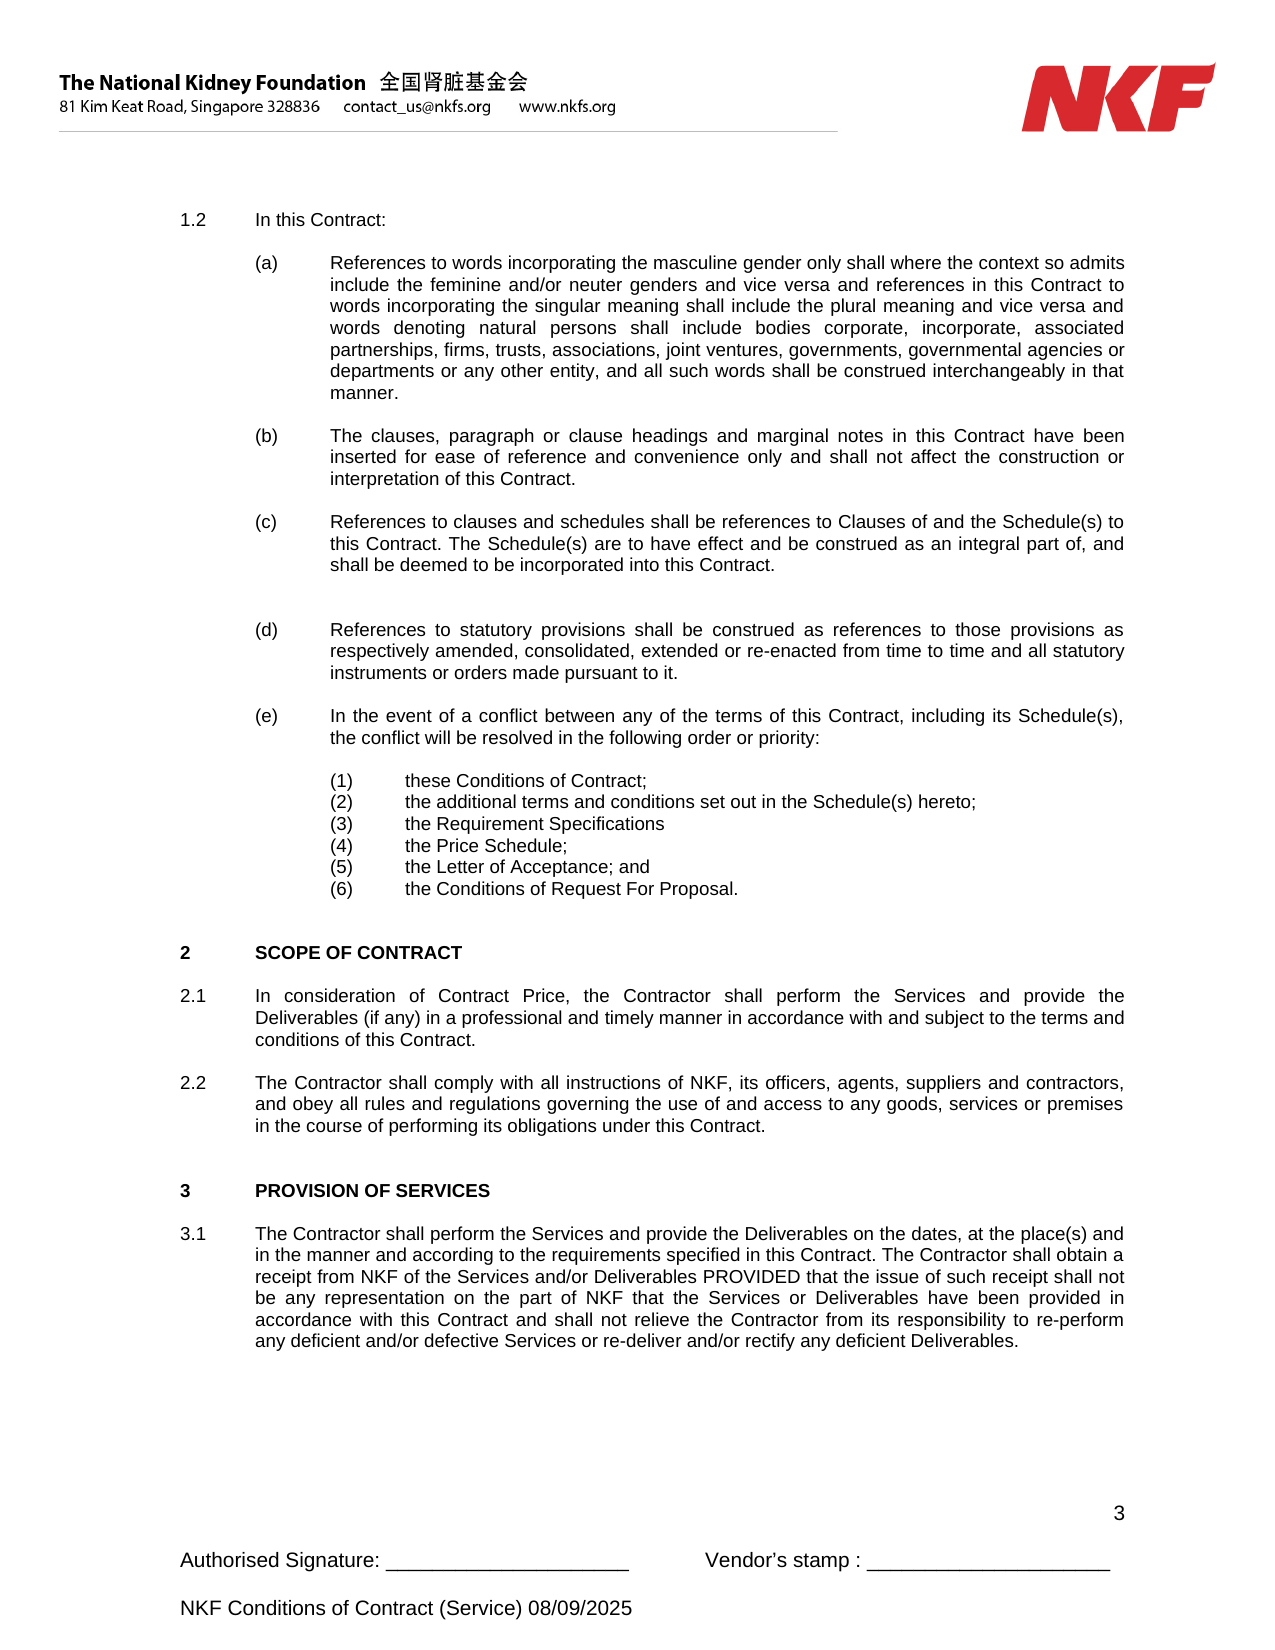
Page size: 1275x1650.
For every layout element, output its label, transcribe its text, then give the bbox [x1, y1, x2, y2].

list References to clauses and schedules shall be references to Clauses of and the Schedule(s) to this Contract. The Schedule(s) are to have effect and be construed as an integral part of, and shall be deemed to be incorporated into this Contract. [255, 511, 1125, 576]
list the additional terms and conditions set out in the Schedule(s) hereto; [330, 791, 1125, 813]
list In consideration of Contract Price, the Contractor shall perform the Services and provide the Deliverables (if any) in a professional and timely manner in accordance with and subject to the terms and conditions of this Contract. [180, 985, 1125, 1050]
list the Conditions of Request For Proposal. [330, 877, 1125, 899]
list The clauses, paragraph or clause headings and marginal notes in this Contract have been inserted for ease of reference and convenience only and shall not affect the construction or interpretation of this Contract. [255, 425, 1125, 489]
list The Contractor shall comply with all instructions of NKF, its officers, agents, suppliers and contractors, and obey all rules and regulations governing the use of and access to any goods, services or premises in the course of performing its obligations under this Contract. [180, 1072, 1125, 1136]
list these Conditions of Contract; [330, 770, 1125, 791]
list The Contractor shall perform the Services and provide the Deliverables on the dates, at the place(s) and in the manner and according to the requirements specified in this Contract. The Contractor shall obtain a receipt from NKF of the Services and/or Deliverables PROVIDED that the issue of such receipt shall not be any representation on the part of NKF that the Services or Deliverables have been provided in accordance with this Contract and shall not relieve the Contractor from its responsibility to re-perform any deficient and/or defective Services or re-deliver and/or rectify any deficient Deliverables. [180, 1222, 1125, 1352]
list References to statutory provisions shall be construed as references to those provisions as respectively amended, consolidated, extended or re-enacted from time to time and all statutory instruments or orders made pursuant to it. [255, 619, 1125, 683]
list the Letter of Acceptance; and [330, 856, 1125, 877]
subtitle PROVISION OF SERVICES [180, 1179, 1125, 1201]
subtitle SCOPE OF CONTRACT [180, 942, 1125, 964]
list the Price Schedule; [330, 834, 1125, 856]
list In this Contract: [180, 209, 1125, 231]
list In the event of a conflict between any of the terms of this Contract, including its Schedule(s), the conflict will be resolved in the following order or priority: [255, 705, 1125, 748]
list References to words incorporating the masculine gender only shall where the context so admits include the feminine and/or neuter genders and vice versa and references in this Contract to words incorporating the singular meaning shall include the plural meaning and vice versa and words denoting natural persons shall include bodies corporate, incorporate, associated partnerships, firms, trusts, associations, joint ventures, governments, governmental agencies or departments or any other entity, and all such words shall be construed interchangeably in that manner. [255, 252, 1125, 403]
picture [0, 0, 1272, 165]
list the Requirement Specifications [330, 813, 1125, 834]
